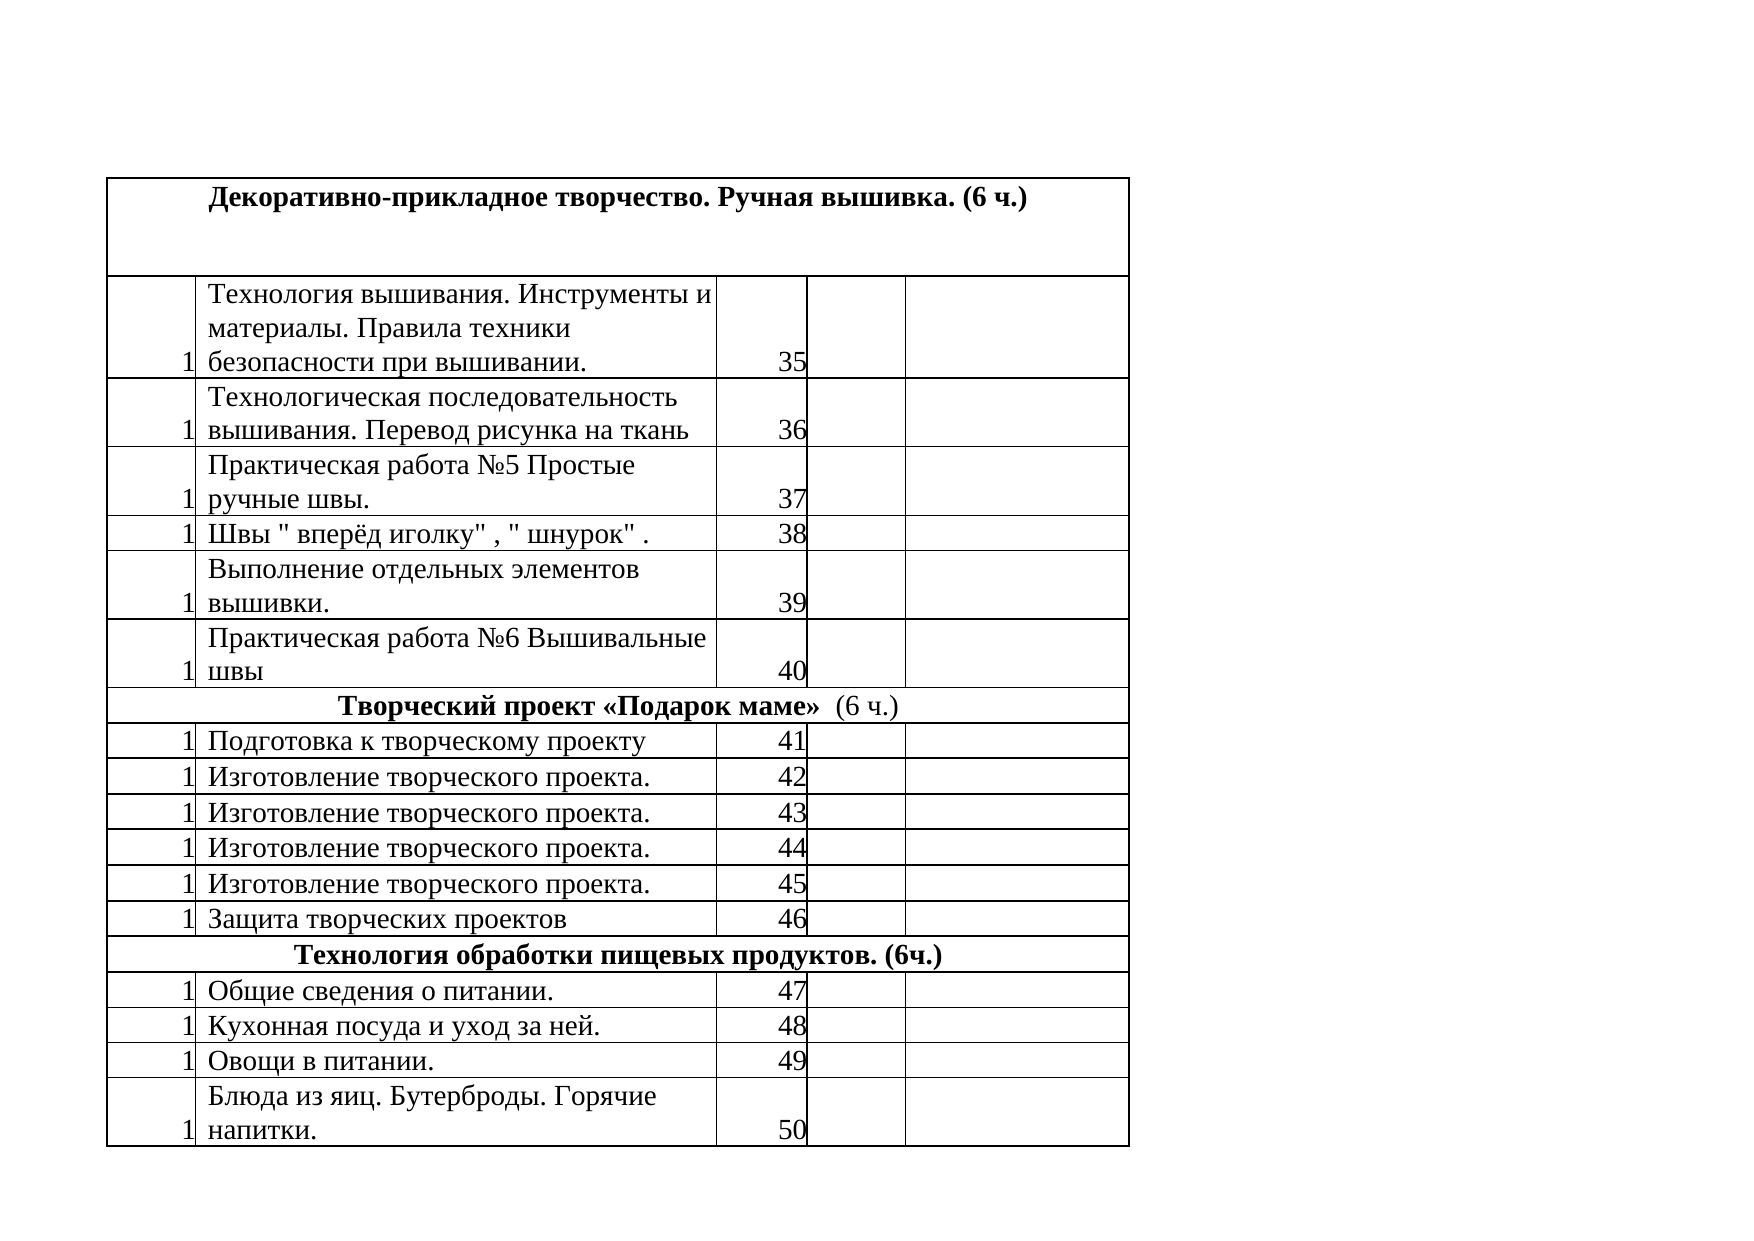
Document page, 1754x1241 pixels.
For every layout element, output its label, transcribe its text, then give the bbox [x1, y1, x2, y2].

table_cell Общие сведения о питании. [196, 973, 716, 1006]
table_cell Подготовка к творческому проекту [196, 724, 716, 757]
table_cell [808, 620, 905, 687]
table_cell Практическая работа №6 Вышивальные швы [196, 620, 716, 687]
table_cell [808, 795, 905, 828]
table_cell [808, 830, 905, 864]
table_cell [906, 379, 1128, 446]
table_cell 41 [717, 724, 806, 757]
table_cell Блюда из яиц. Бутерброды. Горячие напитки. [196, 1078, 716, 1145]
table_cell Выполнение отдельных элементов вышивки. [196, 551, 716, 618]
table_cell [808, 724, 905, 757]
table_cell [808, 1043, 905, 1077]
table_cell Технология обработки пищевых продуктов. (6ч.) [108, 937, 1128, 971]
table_cell [906, 902, 1128, 935]
table_cell [906, 447, 1128, 514]
table_cell [906, 551, 1128, 618]
table_cell [906, 973, 1128, 1006]
table_cell Технология вышивания. Инструменты и материалы. Правила техники безопасности при вышивании. [196, 277, 716, 377]
table_cell Швы " вперёд иголку" , " шнурок" . [196, 516, 716, 549]
table_cell Изготовление творческого проекта. [196, 795, 716, 828]
table_cell 42 [717, 759, 806, 793]
table_cell 45 [717, 866, 806, 899]
table_cell [906, 1043, 1128, 1077]
table_cell Декоративно-прикладное творчество. Ручная вышивка. (6 ч.) [108, 179, 1128, 275]
table_cell [906, 620, 1128, 687]
table_cell [906, 516, 1128, 549]
table_cell Практическая работа №5 Простые ручные швы. [196, 447, 716, 514]
table_cell [808, 379, 905, 446]
table_cell 1 [108, 759, 195, 793]
table_cell Технологическая последовательность вышивания. Перевод рисунка на ткань [196, 379, 716, 446]
table_cell 1 [108, 902, 195, 935]
table_cell Кухонная посуда и уход за ней. [196, 1008, 716, 1042]
table_cell Овощи в питании. [196, 1043, 716, 1077]
table_cell 1 [108, 379, 195, 446]
table_cell [808, 866, 905, 899]
table_cell [808, 1008, 905, 1042]
table_cell [808, 1078, 905, 1145]
table_cell 49 [717, 1043, 806, 1077]
table_cell [906, 866, 1128, 899]
table_cell 40 [717, 620, 806, 687]
table_cell [808, 973, 905, 1006]
table_cell 1 [108, 277, 195, 377]
table_cell 38 [717, 516, 806, 549]
table_cell [906, 724, 1128, 757]
table_cell [808, 516, 905, 549]
table_cell 37 [717, 447, 806, 514]
table_cell 39 [717, 551, 806, 618]
table_cell 47 [717, 973, 806, 1006]
table_cell Изготовление творческого проекта. [196, 759, 716, 793]
table_cell 1 [108, 447, 195, 514]
table_cell 1 [108, 620, 195, 687]
table_cell Творческий проект «Подарок маме» (6 ч.) [108, 688, 1128, 722]
table_cell [808, 551, 905, 618]
table_cell 1 [108, 551, 195, 618]
table_cell [906, 830, 1128, 864]
table_cell 1 [108, 973, 195, 1006]
table_cell [808, 277, 905, 377]
table_cell 1 [108, 1078, 195, 1145]
table_cell 1 [108, 866, 195, 899]
table_cell [906, 759, 1128, 793]
table_cell Защита творческих проектов [196, 902, 716, 935]
table_cell Изготовление творческого проекта. [196, 866, 716, 899]
table_cell 50 [717, 1078, 806, 1145]
table_cell [906, 795, 1128, 828]
table_cell 1 [108, 516, 195, 549]
table_cell 1 [108, 724, 195, 757]
table_cell 44 [717, 830, 806, 864]
table_cell 46 [717, 902, 806, 935]
table_cell 1 [108, 795, 195, 828]
table_cell 1 [108, 830, 195, 864]
table_cell [808, 902, 905, 935]
table_cell 43 [717, 795, 806, 828]
table_cell 36 [717, 379, 806, 446]
table_cell 1 [108, 1008, 195, 1042]
table_cell [808, 447, 905, 514]
table_cell 35 [717, 277, 806, 377]
table_cell [808, 759, 905, 793]
table_cell 48 [717, 1008, 806, 1042]
table_cell [906, 1078, 1128, 1145]
table_cell 1 [108, 1043, 195, 1077]
table_cell [906, 277, 1128, 377]
table_cell [906, 1008, 1128, 1042]
table_cell Изготовление творческого проекта. [196, 830, 716, 864]
